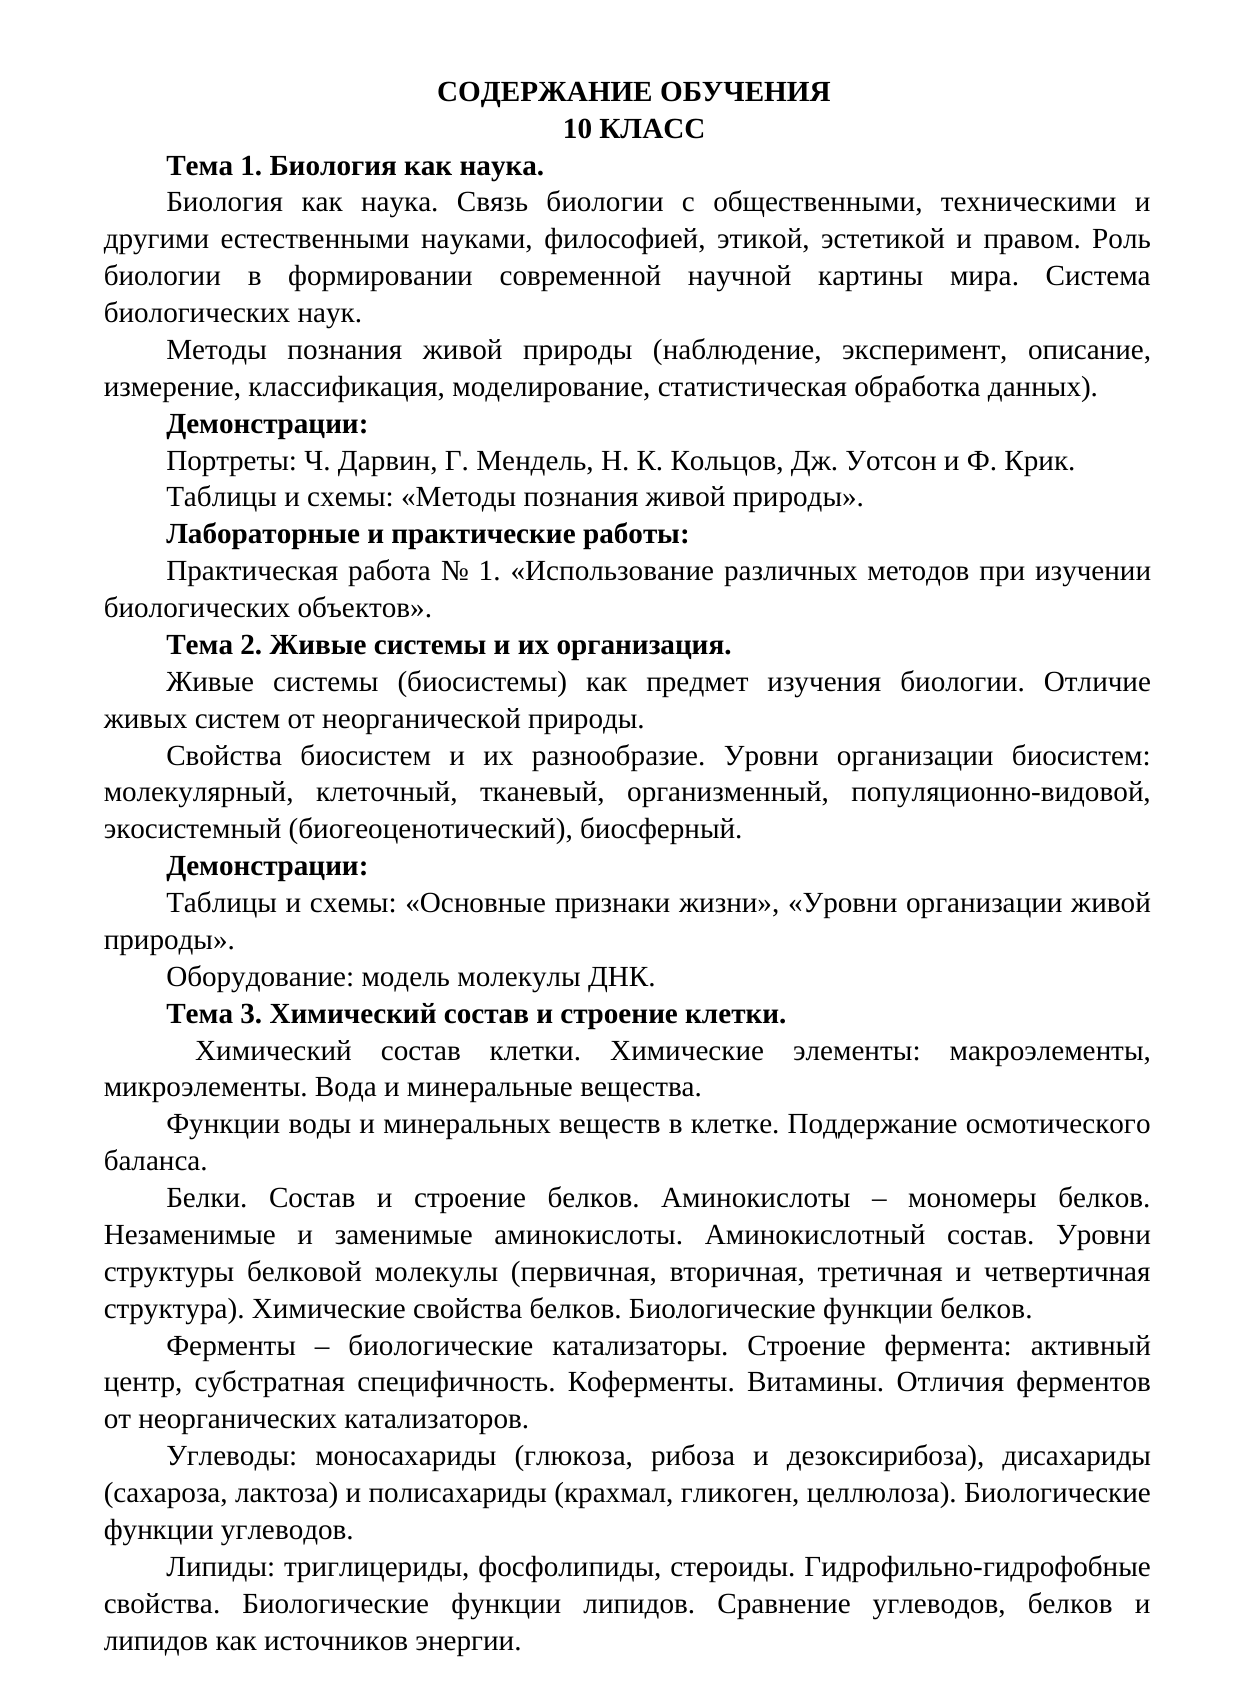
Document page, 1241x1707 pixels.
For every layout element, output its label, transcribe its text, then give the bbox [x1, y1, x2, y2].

text Практическая работа № 1. «Использование различных методов при изучении биологических объектов». [103, 553, 1152, 624]
text Функции воды и минеральных веществ в клетке. Поддержание осмотического баланса. [103, 1106, 1152, 1177]
text Методы познания живой природы (наблюдение, эксперимент, описание, измерение, классификация, моделирование, статистическая обработка данных). [103, 332, 1152, 402]
text Демонстрации: [103, 406, 1152, 439]
text Оборудование: модель молекулы ДНК. [103, 959, 1152, 992]
text Демонстрации: [103, 848, 1152, 882]
text Портреты: Ч. Дарвин, Г. Мендель, Н. К. Кольцов, Дж. Уотсон и Ф. Крик. [103, 443, 1152, 476]
text СОДЕРЖАНИЕ ОБУЧЕНИЯ [116, 74, 1152, 107]
text Живые системы (биосистемы) как предмет изучения биологии. Отличие живых систем от неорганической природы. [103, 664, 1152, 734]
text Свойства биосистем и их разнообразие. Уровни организации биосистем: молекулярный, клеточный, тканевый, организменный, популяционно-видовой, экосистемный (биогеоценотический), биосферный. [103, 738, 1152, 845]
text Тема 3. Химический состав и строение клетки. [103, 996, 1152, 1029]
text Таблицы и схемы: «Основные признаки жизни», «Уровни организации живой природы». [103, 885, 1152, 956]
text Химический состав клетки. Химические элементы: макроэлементы, микроэлементы. Вода и минеральные вещества. [103, 1033, 1152, 1103]
text 10 КЛАСС [116, 111, 1152, 144]
text Углеводы: моносахариды (глюкоза, рибоза и дезоксирибоза), дисахариды (сахароза, лактоза) и полисахариды (крахмал, гликоген, целлюлоза). Биологические функции углеводов. [103, 1438, 1152, 1546]
text Тема 2. Живые системы и их организация. [103, 627, 1152, 661]
text Липиды: триглицериды, фосфолипиды, стероиды. Гидрофильно-гидрофобные свойства. Биологические функции липидов. Сравнение углеводов, белков и липидов как источников энергии. [103, 1549, 1152, 1656]
text Биология как наука. Связь биологии с общественными, техническими и другими естественными науками, философией, этикой, эстетикой и правом. Роль биологии в формировании современной научной картины мира. Система биологических наук. [103, 184, 1152, 329]
text Белки. Состав и строение белков. Аминокислоты – мономеры белков. Незаменимые и заменимые аминокислоты. Аминокислотный состав. Уровни структуры белковой молекулы (первичная, вторичная, третичная и четвертичная структура). Химические свойства белков. Биологические функции белков. [103, 1180, 1152, 1324]
text Ферменты – биологические катализаторы. Строение фермента: активный центр, субстратная специфичность. Коферменты. Витамины. Отличия ферментов от неорганических катализаторов. [103, 1328, 1152, 1435]
text Тема 1. Биология как наука. [103, 148, 1152, 181]
text Лабораторные и практические работы: [103, 516, 1152, 550]
text Таблицы и схемы: «Методы познания живой природы». [103, 479, 1152, 513]
